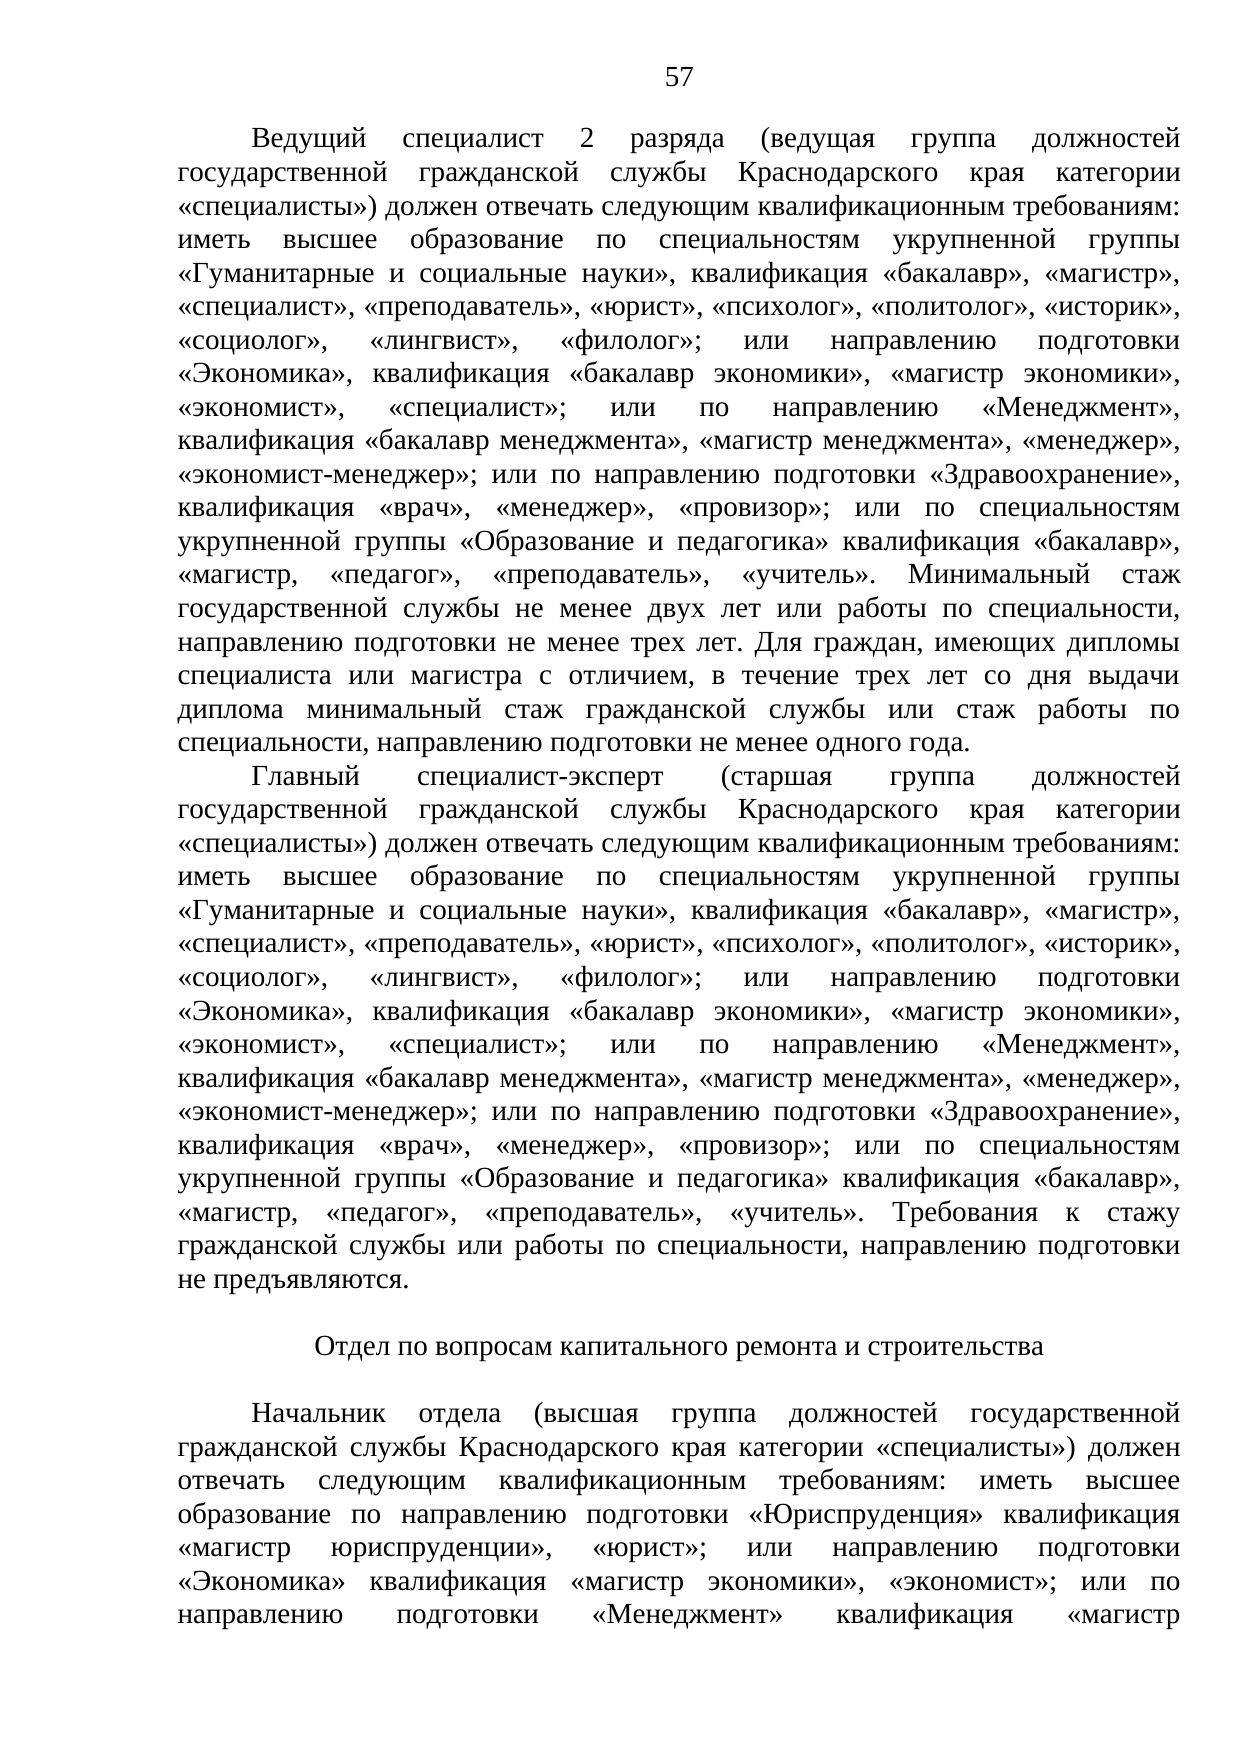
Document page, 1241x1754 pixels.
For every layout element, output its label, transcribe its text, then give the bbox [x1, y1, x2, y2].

text Отдел по вопросам капитального ремонта и строительства [177, 1328, 1181, 1362]
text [177, 1395, 1181, 1630]
text Главный специалист-эксперт (старшая группа должностей государственной гражданской службы Краснодарского края категории «специалисты») должен отвечать следующим квалификационным требованиям: иметь высшее образование по специальностям укрупненной группы «Гуманитарные и социальные науки», квалификация «бакалавр», «магистр», «специалист», «преподаватель», «юрист», «психолог», «политолог», «историк», «социолог», «лингвист», «филолог»; или направлению подготовки «Экономика», квалификация «бакалавр экономики», «магистр экономики», «экономист», «специалист»; или по направлению «Менеджмент», квалификация «бакалавр менеджмента», «магистр менеджмента», «менеджер», «экономист-менеджер»; или по направлению подготовки «Здравоохранение», квалификация «врач», «менеджер», «провизор»; или по специальностям укрупненной группы «Образование и педагогика» квалификация «бакалавр», «магистр, «педагог», «преподаватель», «учитель». Требования к стажу гражданской службы или работы по специальности, направлению подготовки не предъявляются. [177, 758, 1181, 1294]
text Ведущий специалист 2 разряда (ведущая группа должностей государственной гражданской службы Краснодарского края категории «специалисты») должен отвечать следующим квалификационным требованиям: иметь высшее образование по специальностям укрупненной группы «Гуманитарные и социальные науки», квалификация «бакалавр», «магистр», «специалист», «преподаватель», «юрист», «психолог», «политолог», «историк», «социолог», «лингвист», «филолог»; или направлению подготовки «Экономика», квалификация «бакалавр экономики», «магистр экономики», «экономист», «специалист»; или по направлению «Менеджмент», квалификация «бакалавр менеджмента», «магистр менеджмента», «менеджер», «экономист-менеджер»; или по направлению подготовки «Здравоохранение», квалификация «врач», «менеджер», «провизор»; или по специальностям укрупненной группы «Образование и педагогика» квалификация «бакалавр», «магистр, «педагог», «преподаватель», «учитель». Минимальный стаж государственной службы не менее двух лет или работы по специальности, направлению подготовки не менее трех лет. Для граждан, имеющих дипломы специалиста или магистра с отличием, в течение трех лет со дня выдачи диплома минимальный стаж гражданской службы или стаж работы по специальности, направлению подготовки не менее одного года. [177, 121, 1181, 758]
